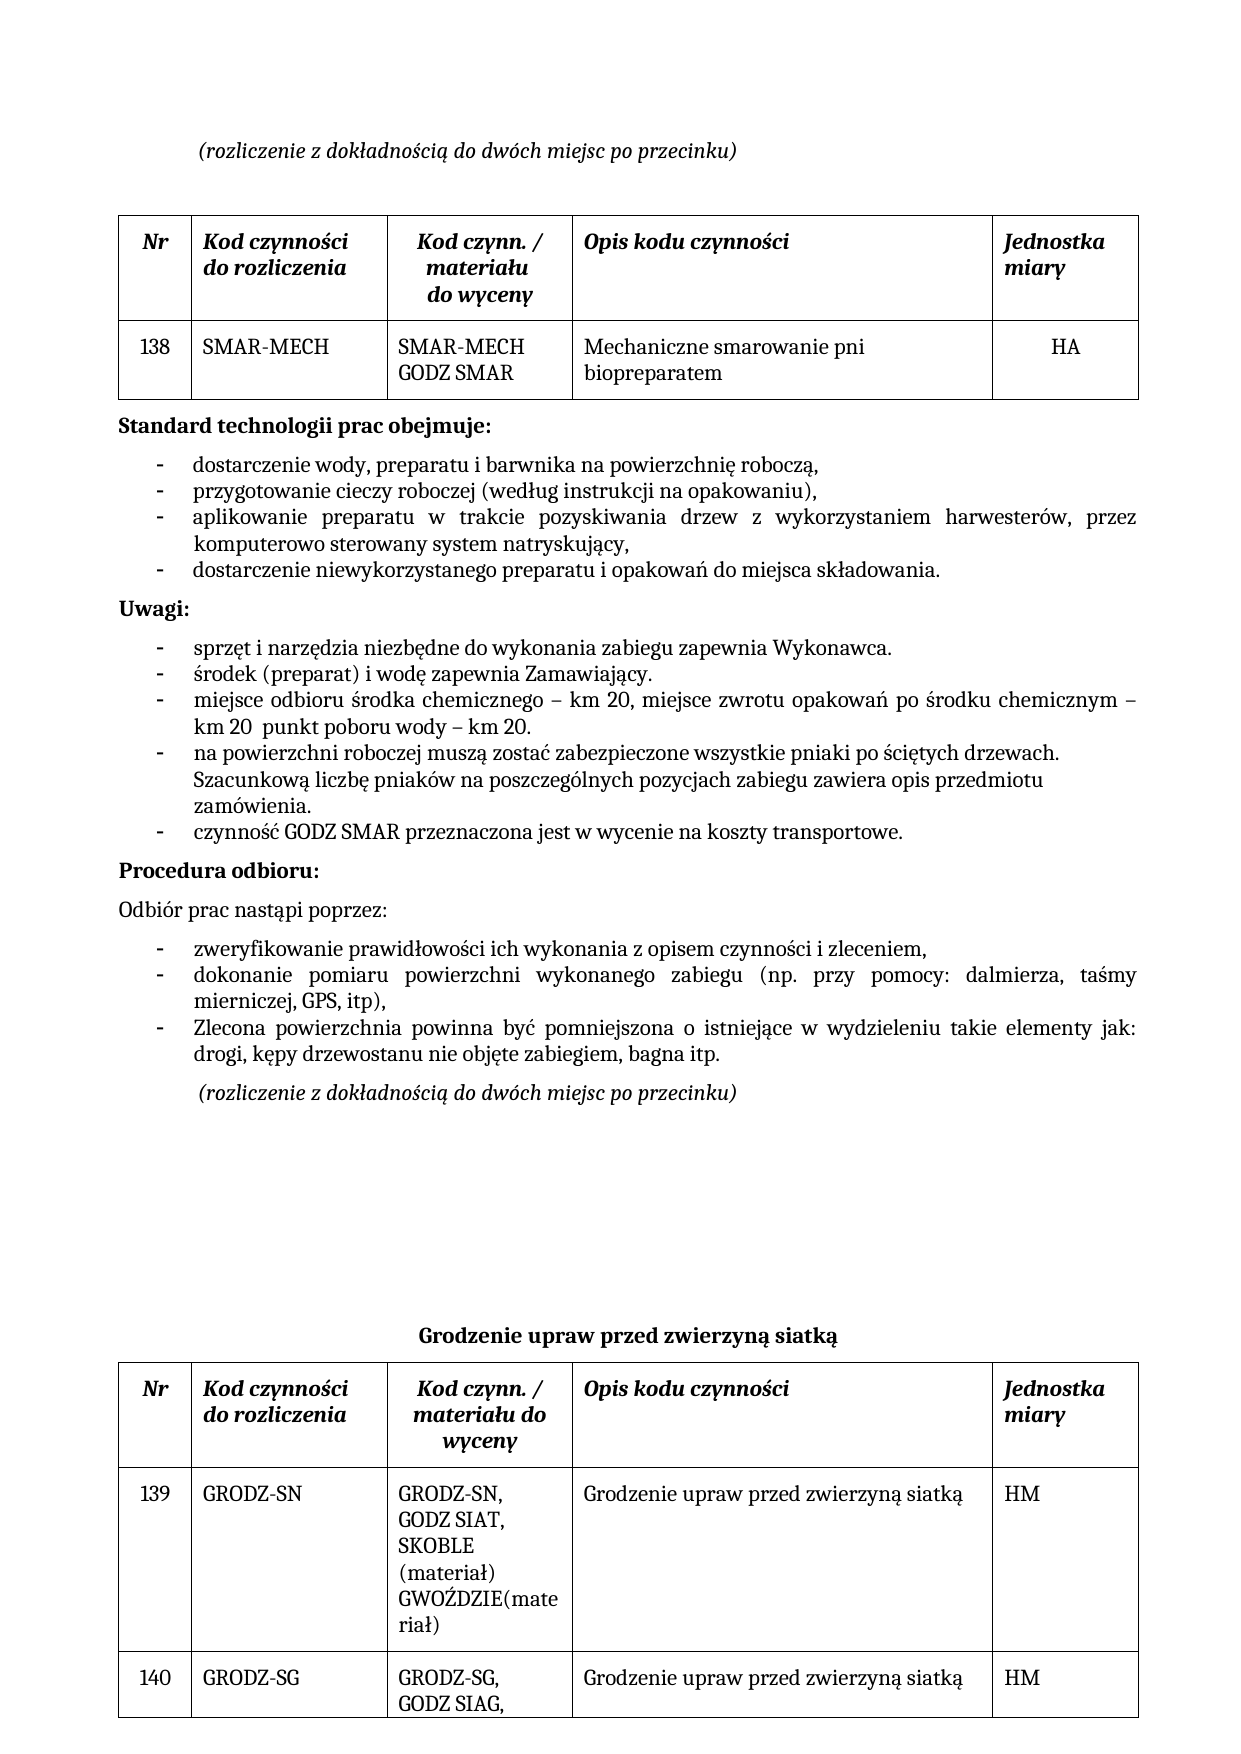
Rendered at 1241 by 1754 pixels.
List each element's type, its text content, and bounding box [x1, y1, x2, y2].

list dokonanie pomiaru powierzchni wykonanego zabiegu (np. przy pomocy: dalmierza, taśmy mierniczej, GPS, itp), [156, 962, 1138, 1015]
list dostarczenie niewykorzystanego preparatu i opakowań do miejsca składowania. [156, 557, 1138, 583]
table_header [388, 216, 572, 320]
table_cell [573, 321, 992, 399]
list zweryfikowanie prawidłowości ich wykonania z opisem czynności i zleceniem, [156, 936, 1138, 962]
list na powierzchni roboczej muszą zostać zabezpieczone wszystkie pniaki po ściętych drzewach. Szacunkową liczbę pniaków na poszczególnych pozycjach zabiegu zawiera opis przedmiotu zamówienia. [156, 740, 1138, 819]
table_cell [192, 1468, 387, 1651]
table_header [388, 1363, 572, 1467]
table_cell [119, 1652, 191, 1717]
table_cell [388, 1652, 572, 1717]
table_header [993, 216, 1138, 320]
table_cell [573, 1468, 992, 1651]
text Grodzenie upraw przed zwierzyną siatką [119, 1323, 1138, 1349]
text Odbiór prac nastąpi poprzez: [119, 897, 1138, 923]
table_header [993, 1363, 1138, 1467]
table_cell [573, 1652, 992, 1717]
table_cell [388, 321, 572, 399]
text Standard technologii prac obejmuje: [119, 413, 1138, 439]
list środek (preparat) i wodę zapewnia Zamawiający. [156, 661, 1138, 687]
text (rozliczenie z dokładnością do dwóch miejsc po przecinku) [119, 1080, 1138, 1106]
text Procedura odbioru: [119, 858, 1138, 884]
list dostarczenie wody, preparatu i barwnika na powierzchnię roboczą, [156, 451, 1138, 478]
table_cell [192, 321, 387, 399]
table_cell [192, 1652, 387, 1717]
list przygotowanie cieczy roboczej (według instrukcji na opakowaniu), [156, 478, 1138, 504]
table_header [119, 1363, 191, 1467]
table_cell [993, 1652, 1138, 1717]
text Uwagi: [119, 596, 1138, 622]
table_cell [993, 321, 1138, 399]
list czynność GODZ SMAR przeznaczona jest w wycenie na koszty transportowe. [156, 819, 1138, 845]
list miejsce odbioru środka chemicznego – km 20, miejsce zwrotu opakowań po środku chemicznym – km 20 punkt poboru wody – km 20. [156, 687, 1138, 740]
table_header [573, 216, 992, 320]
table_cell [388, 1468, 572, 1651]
text (rozliczenie z dokładnością do dwóch miejsc po przecinku) [119, 137, 1138, 164]
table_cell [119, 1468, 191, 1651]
list sprzęt i narzędzia niezbędne do wykonania zabiegu zapewnia Wykonawca. [156, 634, 1138, 661]
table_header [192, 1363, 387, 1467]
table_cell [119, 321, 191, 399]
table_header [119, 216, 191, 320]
list Zlecona powierzchnia powinna być pomniejszona o istniejące w wydzieleniu takie elementy jak: drogi, kępy drzewostanu nie objęte zabiegiem, bagna itp. [156, 1015, 1138, 1067]
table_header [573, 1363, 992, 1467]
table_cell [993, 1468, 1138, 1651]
list aplikowanie preparatu w trakcie pozyskiwania drzew z wykorzystaniem harwesterów, przez komputerowo sterowany system natryskujący, [156, 504, 1138, 557]
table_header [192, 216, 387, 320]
